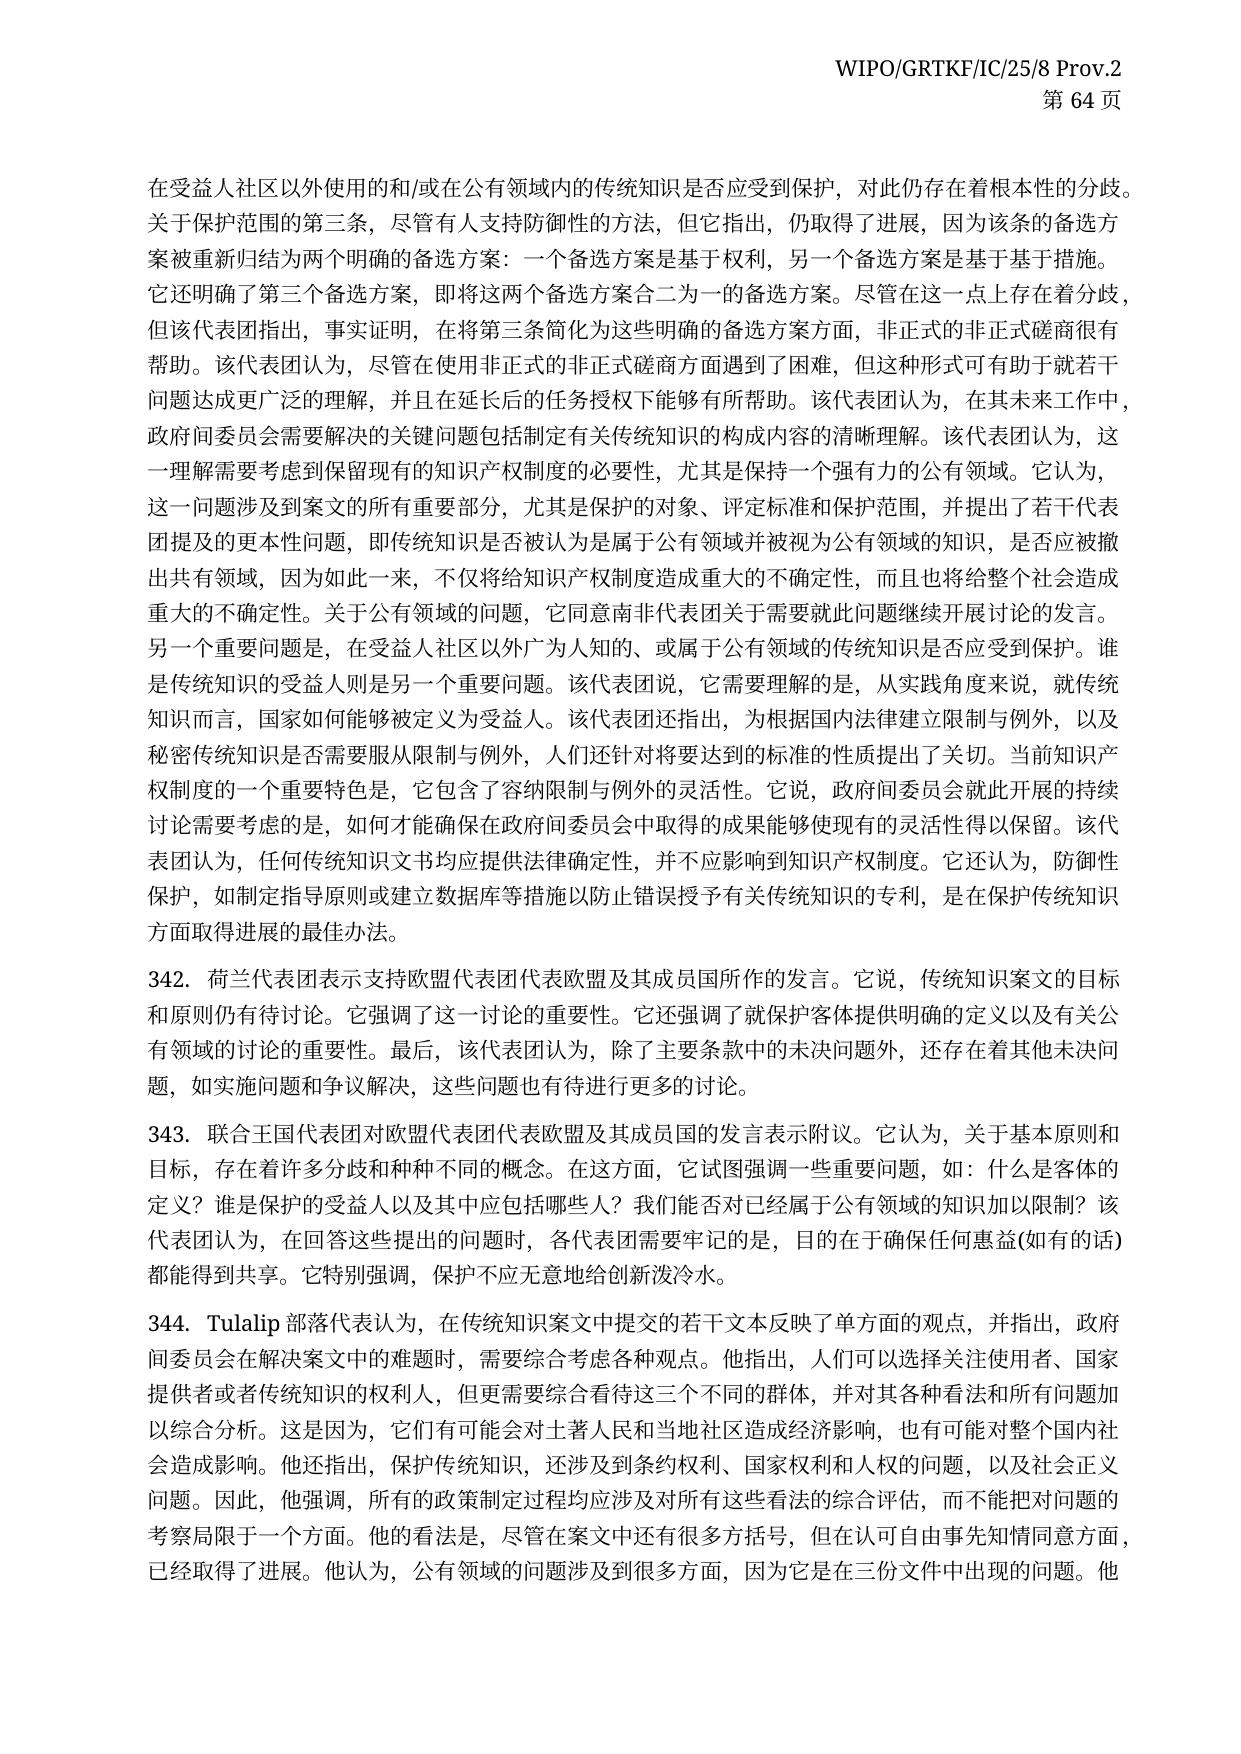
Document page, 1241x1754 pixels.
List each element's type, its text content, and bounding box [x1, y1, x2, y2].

list 联合王国代表团对欧盟代表团代表欧盟及其成员国的发言表示附议。它认为，关于基本原则和目标，存在着许多分歧和种种不同的概念。在这方面，它试图强调一些重要问题，如：什么是客体的定义？谁是保护的受益人以及其中应包括哪些人？我们能否对已经属于公有领域的知识加以限制？该代表团认为，在回答这些提出的问题时，各代表团需要牢记的是，目的在于确保任何惠益(如有的话)都能得到共享。它特别强调，保护不应无意地给创新泼冷水。 [148, 1113, 1122, 1290]
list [148, 1303, 1122, 1586]
list 荷兰代表团表示支持欧盟代表团代表欧盟及其成员国所作的发言。它说，传统知识案文的目标和原则仍有待讨论。它强调了这一讨论的重要性。它还强调了就保护客体提供明确的定义以及有关公有领域的讨论的重要性。最后，该代表团认为，除了主要条款中的未决问题外，还存在着其他未决问题，如实施问题和争议解决，这些问题也有待进行更多的讨论。 [148, 959, 1122, 1101]
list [148, 167, 1122, 946]
